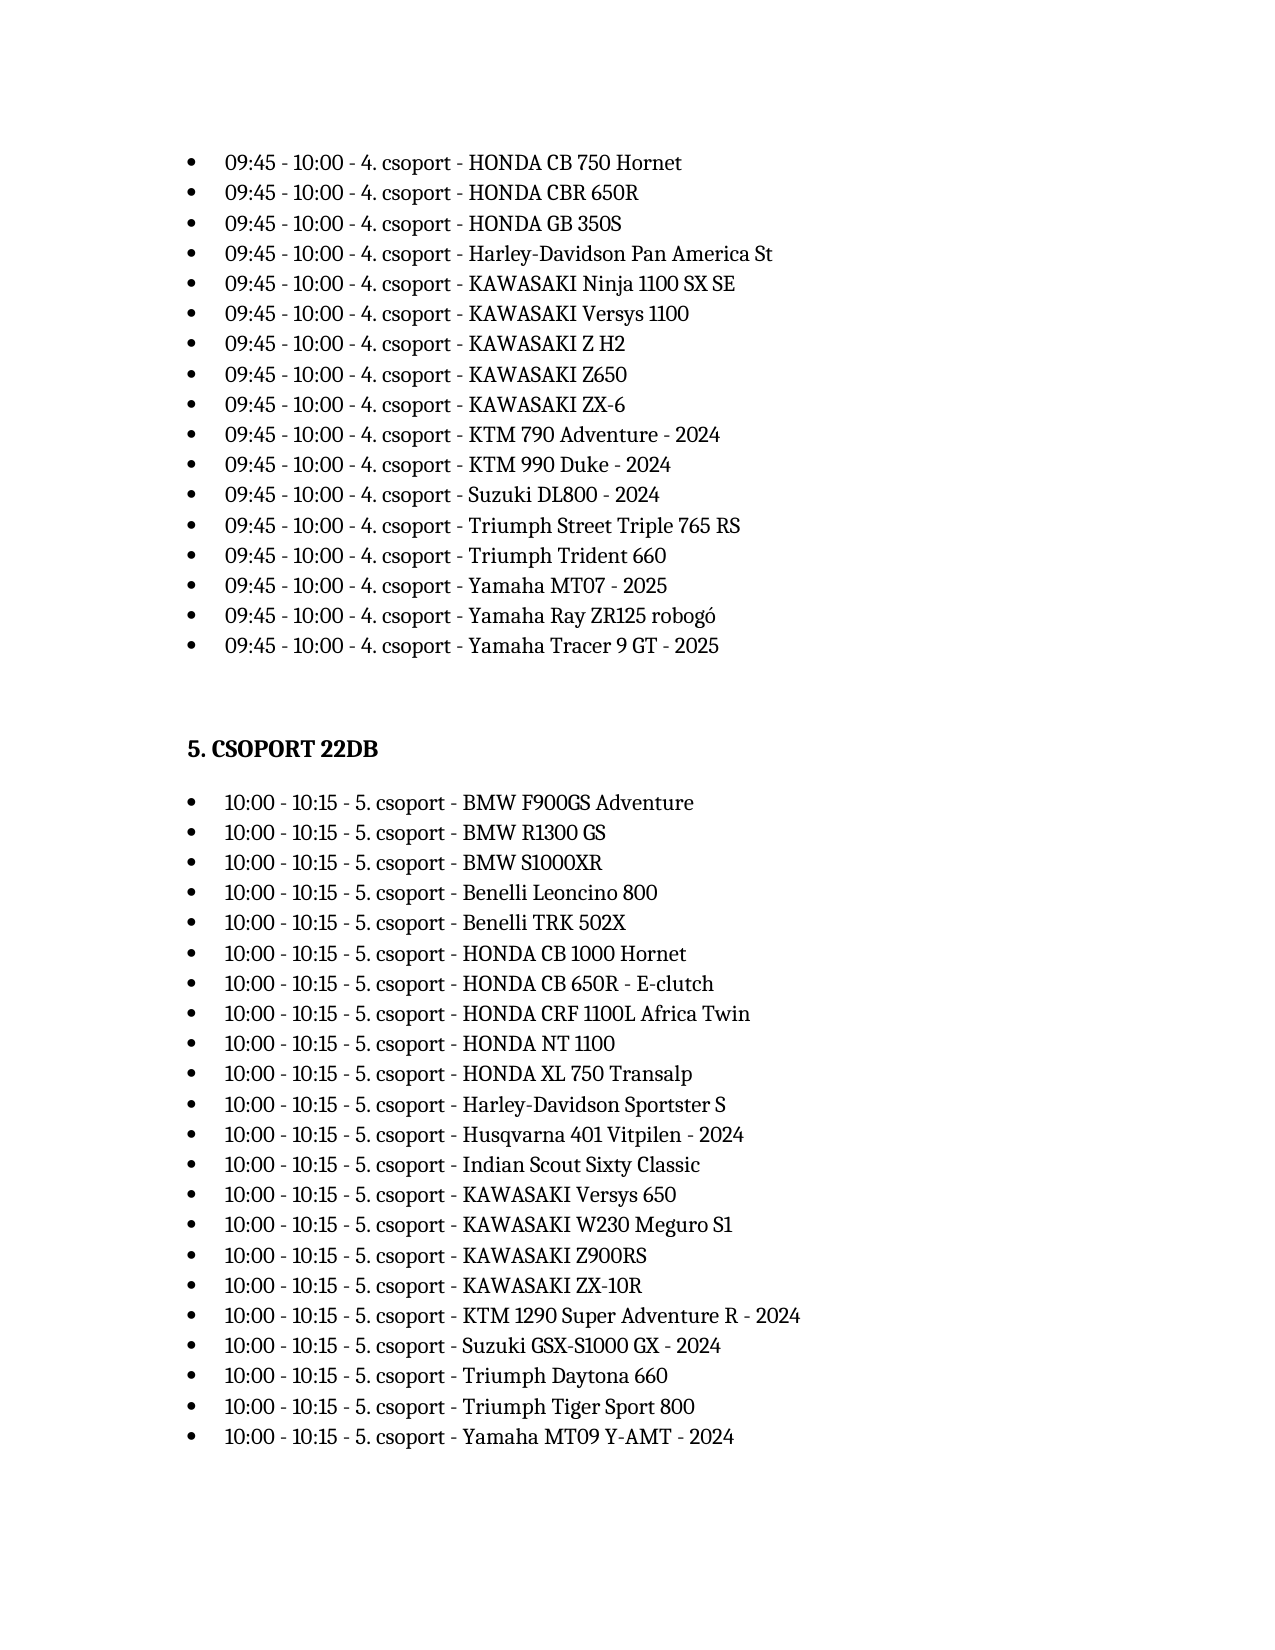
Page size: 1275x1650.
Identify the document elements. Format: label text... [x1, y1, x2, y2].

list 09:45 - 10:00 - 4. csoport - Yamaha Ray ZR125 robogó [187, 603, 1087, 629]
list 10:00 - 10:15 - 5. csoport - HONDA CRF 1100L Africa Twin [187, 1001, 1087, 1027]
list 09:45 - 10:00 - 4. csoport - Triumph Trident 660 [187, 543, 1087, 569]
list 09:45 - 10:00 - 4. csoport - KAWASAKI Z650 [187, 361, 1087, 388]
list 10:00 - 10:15 - 5. csoport - BMW R1300 GS [187, 819, 1087, 846]
list 09:45 - 10:00 - 4. csoport - KAWASAKI Ninja 1100 SX SE [187, 271, 1087, 297]
list 10:00 - 10:15 - 5. csoport - BMW F900GS Adventure [187, 789, 1087, 816]
list 10:00 - 10:15 - 5. csoport - KTM 1290 Super Adventure R - 2024 [187, 1303, 1087, 1329]
list 10:00 - 10:15 - 5. csoport - HONDA CB 1000 Hornet [187, 940, 1087, 967]
list 10:00 - 10:15 - 5. csoport - Benelli Leoncino 800 [187, 880, 1087, 906]
text 5. CSOPORT 22DB [187, 735, 1087, 764]
list 09:45 - 10:00 - 4. csoport - Yamaha Tracer 9 GT - 2025 [187, 633, 1087, 660]
list 09:45 - 10:00 - 4. csoport - KAWASAKI ZX-6 [187, 392, 1087, 418]
list 10:00 - 10:15 - 5. csoport - Yamaha MT09 Y-AMT - 2024 [187, 1424, 1087, 1450]
list 09:45 - 10:00 - 4. csoport - Yamaha MT07 - 2025 [187, 573, 1087, 599]
list 10:00 - 10:15 - 5. csoport - HONDA NT 1100 [187, 1031, 1087, 1057]
list 09:45 - 10:00 - 4. csoport - HONDA GB 350S [187, 210, 1087, 237]
list 10:00 - 10:15 - 5. csoport - Indian Scout Sixty Classic [187, 1152, 1087, 1178]
list 10:00 - 10:15 - 5. csoport - Suzuki GSX-S1000 GX - 2024 [187, 1333, 1087, 1359]
list 09:45 - 10:00 - 4. csoport - Triumph Street Triple 765 RS [187, 512, 1087, 539]
list 10:00 - 10:15 - 5. csoport - Benelli TRK 502X [187, 910, 1087, 936]
list 10:00 - 10:15 - 5. csoport - KAWASAKI Z900RS [187, 1242, 1087, 1269]
list 10:00 - 10:15 - 5. csoport - BMW S1000XR [187, 850, 1087, 876]
list 10:00 - 10:15 - 5. csoport - KAWASAKI ZX-10R [187, 1273, 1087, 1299]
list 10:00 - 10:15 - 5. csoport - KAWASAKI W230 Meguro S1 [187, 1212, 1087, 1238]
list 09:45 - 10:00 - 4. csoport - KTM 790 Adventure - 2024 [187, 422, 1087, 448]
list 10:00 - 10:15 - 5. csoport - HONDA XL 750 Transalp [187, 1061, 1087, 1087]
list 09:45 - 10:00 - 4. csoport - KAWASAKI Z H2 [187, 331, 1087, 358]
list 09:45 - 10:00 - 4. csoport - Harley-Davidson Pan America St [187, 241, 1087, 267]
list 09:45 - 10:00 - 4. csoport - HONDA CB 750 Hornet [187, 150, 1087, 176]
list 09:45 - 10:00 - 4. csoport - KTM 990 Duke - 2024 [187, 452, 1087, 478]
list 10:00 - 10:15 - 5. csoport - HONDA CB 650R - E-clutch [187, 971, 1087, 997]
list 09:45 - 10:00 - 4. csoport - Suzuki DL800 - 2024 [187, 482, 1087, 509]
list 10:00 - 10:15 - 5. csoport - Triumph Daytona 660 [187, 1363, 1087, 1389]
list 10:00 - 10:15 - 5. csoport - Husqvarna 401 Vitpilen - 2024 [187, 1122, 1087, 1148]
list 10:00 - 10:15 - 5. csoport - KAWASAKI Versys 650 [187, 1182, 1087, 1208]
list 10:00 - 10:15 - 5. csoport - Triumph Tiger Sport 800 [187, 1393, 1087, 1420]
list 09:45 - 10:00 - 4. csoport - HONDA CBR 650R [187, 180, 1087, 207]
list 10:00 - 10:15 - 5. csoport - Harley-Davidson Sportster S [187, 1091, 1087, 1118]
list 09:45 - 10:00 - 4. csoport - KAWASAKI Versys 1100 [187, 301, 1087, 327]
